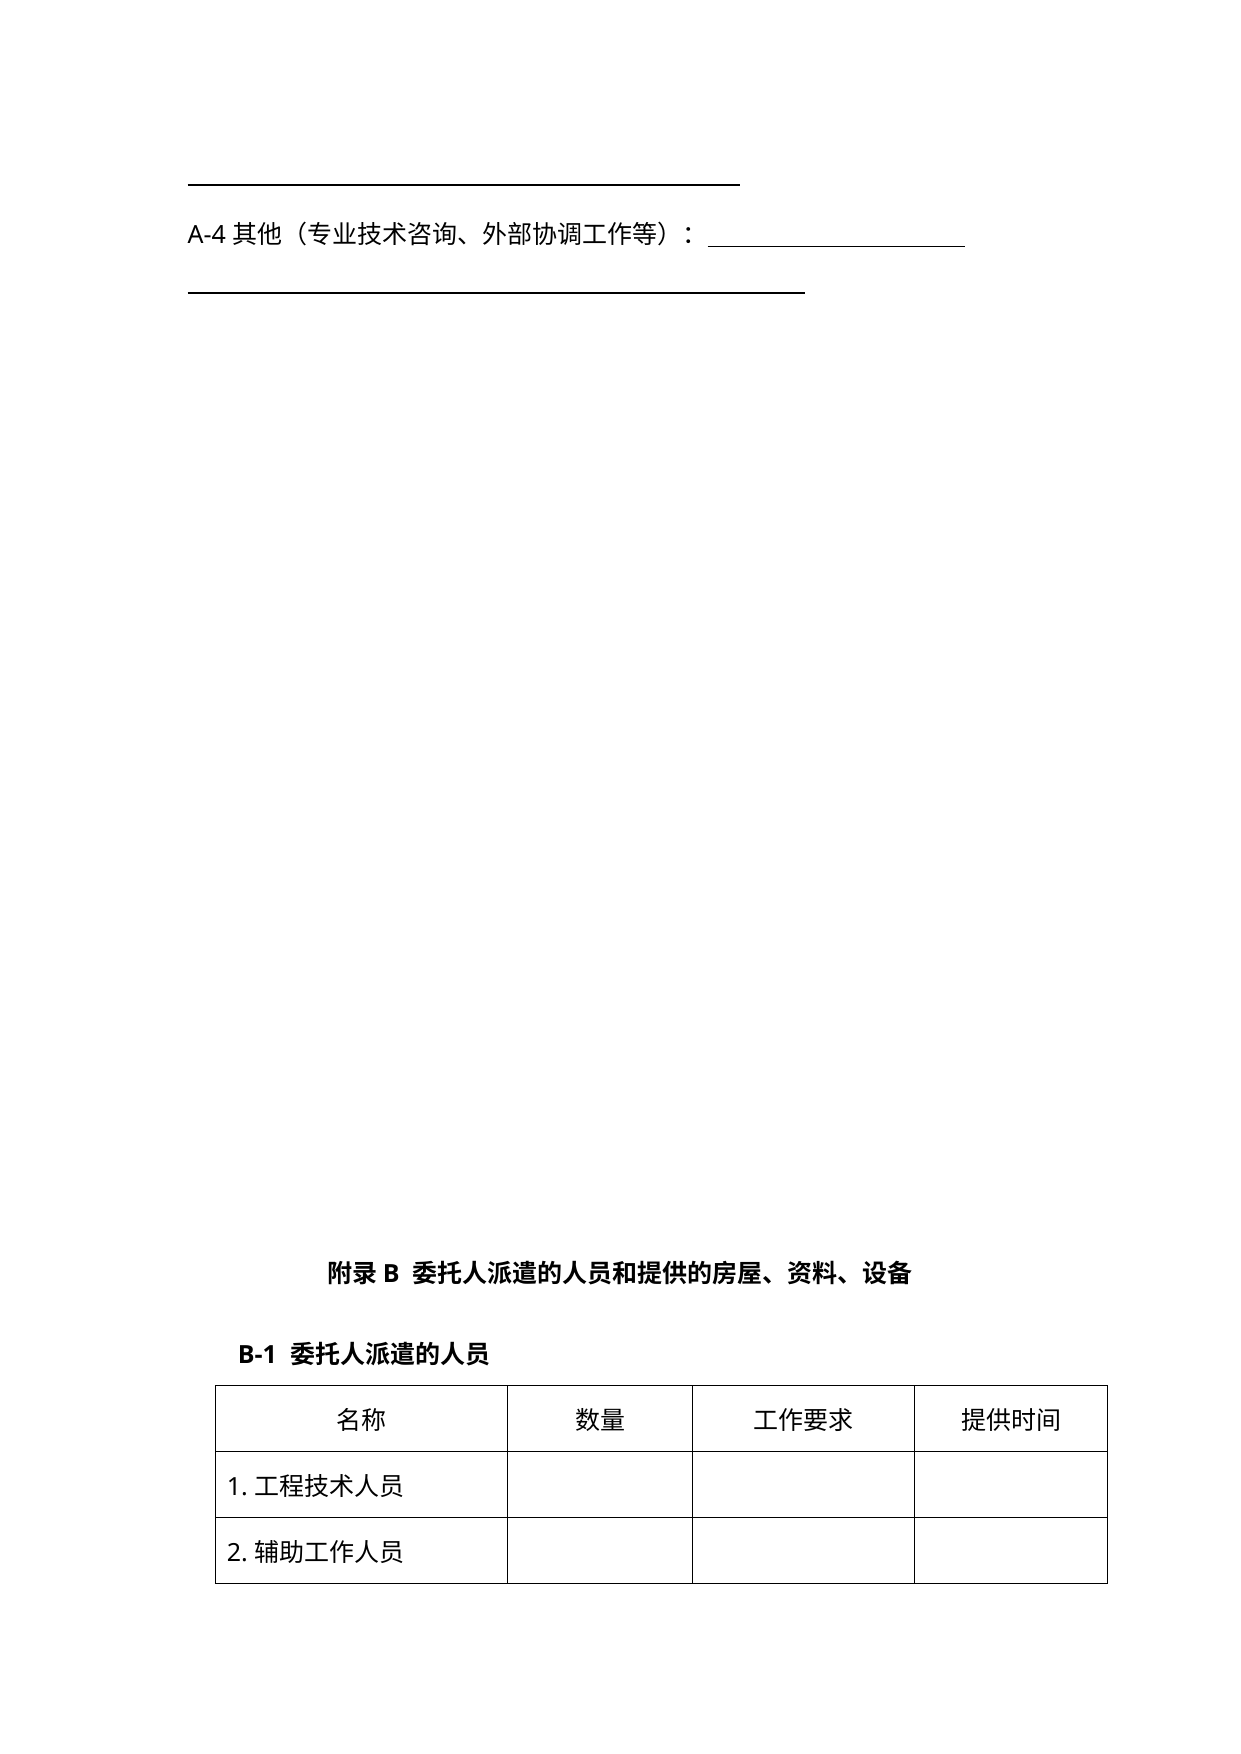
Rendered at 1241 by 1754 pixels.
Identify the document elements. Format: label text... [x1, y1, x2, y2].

table_cell [508, 1452, 692, 1517]
table_cell [693, 1518, 914, 1583]
table_cell [693, 1452, 914, 1517]
table_cell 2. 辅助工作人员 [216, 1518, 507, 1583]
table_header 提供时间 [915, 1386, 1107, 1451]
table_header 数量 [508, 1386, 692, 1451]
table_cell [915, 1518, 1107, 1583]
text A-4 其他（专业技术咨询、外部协调工作等）： [187, 203, 1053, 253]
text 附录B 委托人派遣的人员和提供的房屋、资料、设备 [187, 1239, 1053, 1304]
table_cell [508, 1518, 692, 1583]
text B-1 委托人派遣的人员 [187, 1320, 1053, 1385]
table_cell 1. 工程技术人员 [216, 1452, 507, 1517]
table_header 工作要求 [693, 1386, 914, 1451]
table_cell [915, 1452, 1107, 1517]
table_header 名称 [216, 1386, 507, 1451]
